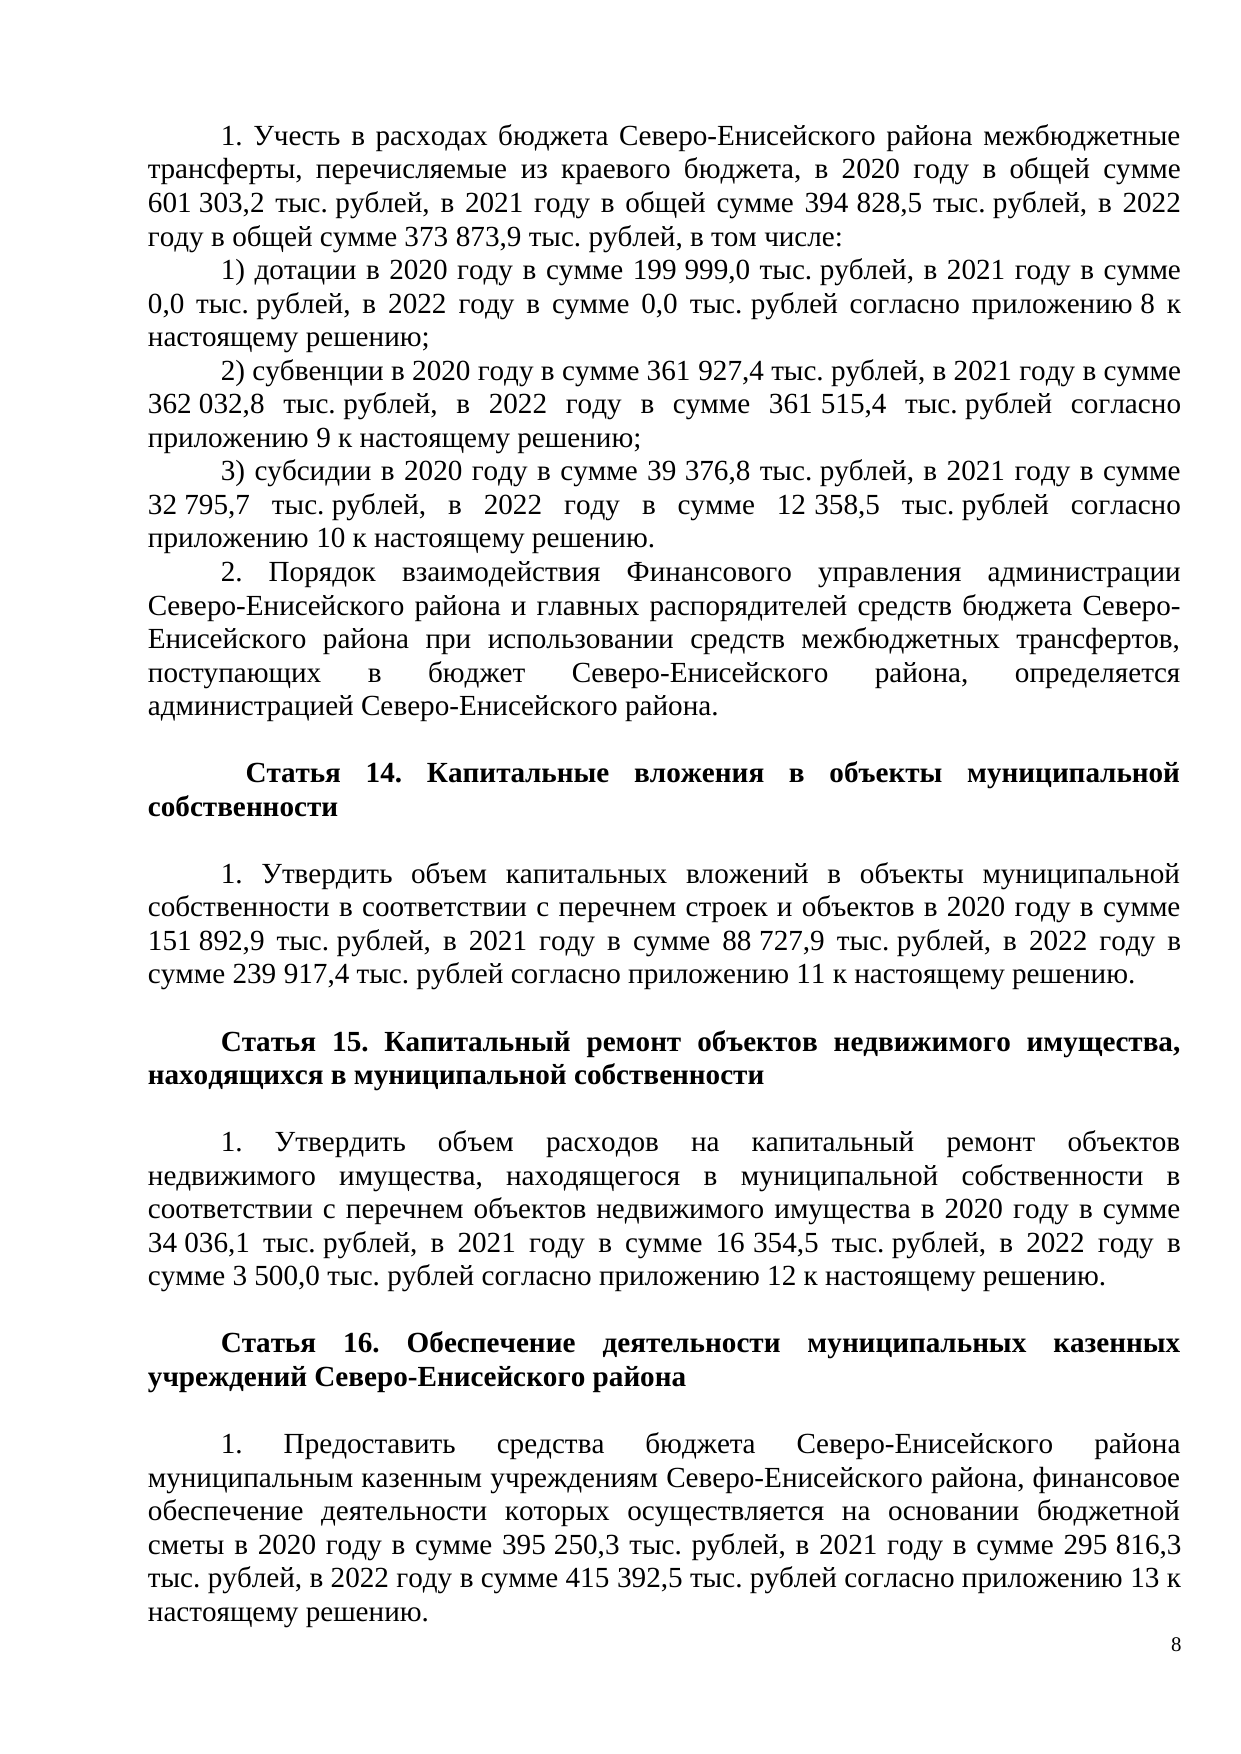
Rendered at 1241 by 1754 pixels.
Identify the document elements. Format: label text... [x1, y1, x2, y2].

text Статья 16. Обеспечение деятельности муниципальных казенных учреждений Северо-Енисейского района [148, 1326, 1181, 1393]
text 1. Предоставить средства бюджета Северо-Енисейского района муниципальным казенным учреждениям Северо-Енисейского района, финансовое обеспечение деятельности которых осуществляется на основании бюджетной сметы в 2020 году в сумме 395 250,3 тыс. рублей, в 2021 году в сумме 295 816,3 тыс. рублей, в 2022 году в сумме 415 392,5 тыс. рублей согласно приложению 13 к настоящему решению. [148, 1426, 1181, 1627]
text 2. Порядок взаимодействия Финансового управления администрации Северо-Енисейского района и главных распорядителей средств бюджета Северо-Енисейского района при использовании средств межбюджетных трансфертов, поступающих в бюджет Северо-Енисейского района, определяется администрацией Северо-Енисейского района. [148, 554, 1181, 722]
text 1. Учесть в расходах бюджета Северо-Енисейского района межбюджетные трансферты, перечисляемые из краевого бюджета, в 2020 году в общей сумме 601 303,2 тыс. рублей, в 2021 году в общей сумме 394 828,5 тыс. рублей, в 2022 году в общей сумме 373 873,9 тыс. рублей, в том числе: [148, 118, 1181, 252]
text 2) субвенции в 2020 году в сумме 361 927,4 тыс. рублей, в 2021 году в сумме 362 032,8 тыс. рублей, в 2022 году в сумме 361 515,4 тыс. рублей согласно приложению 9 к настоящему решению; [148, 353, 1181, 453]
text Статья 14. Капитальные вложения в объекты муниципальной собственности [148, 755, 1181, 822]
text Статья 15. Капитальный ремонт объектов недвижимого имущества, находящихся в муниципальной собственности [148, 1024, 1181, 1091]
text 3) субсидии в 2020 году в сумме 39 376,8 тыс. рублей, в 2021 году в сумме 32 795,7 тыс. рублей, в 2022 году в сумме 12 358,5 тыс. рублей согласно приложению 10 к настоящему решению. [148, 453, 1181, 554]
text 1. Утвердить объем расходов на капитальный ремонт объектов недвижимого имущества, находящегося в муниципальной собственности в соответствии с перечнем объектов недвижимого имущества в 2020 году в сумме 34 036,1 тыс. рублей, в 2021 году в сумме 16 354,5 тыс. рублей, в 2022 году в сумме 3 500,0 тыс. рублей согласно приложению 12 к настоящему решению. [148, 1124, 1181, 1292]
text 1) дотации в 2020 году в сумме 199 999,0 тыс. рублей, в 2021 году в сумме 0,0 тыс. рублей, в 2022 году в сумме 0,0 тыс. рублей согласно приложению 8 к настоящему решению; [148, 252, 1181, 353]
text 1. Утвердить объем капитальных вложений в объекты муниципальной собственности в соответствии с перечнем строек и объектов в 2020 году в сумме 151 892,9 тыс. рублей, в 2021 году в сумме 88 727,9 тыс. рублей, в 2022 году в сумме 239 917,4 тыс. рублей согласно приложению 11 к настоящему решению. [148, 856, 1181, 990]
